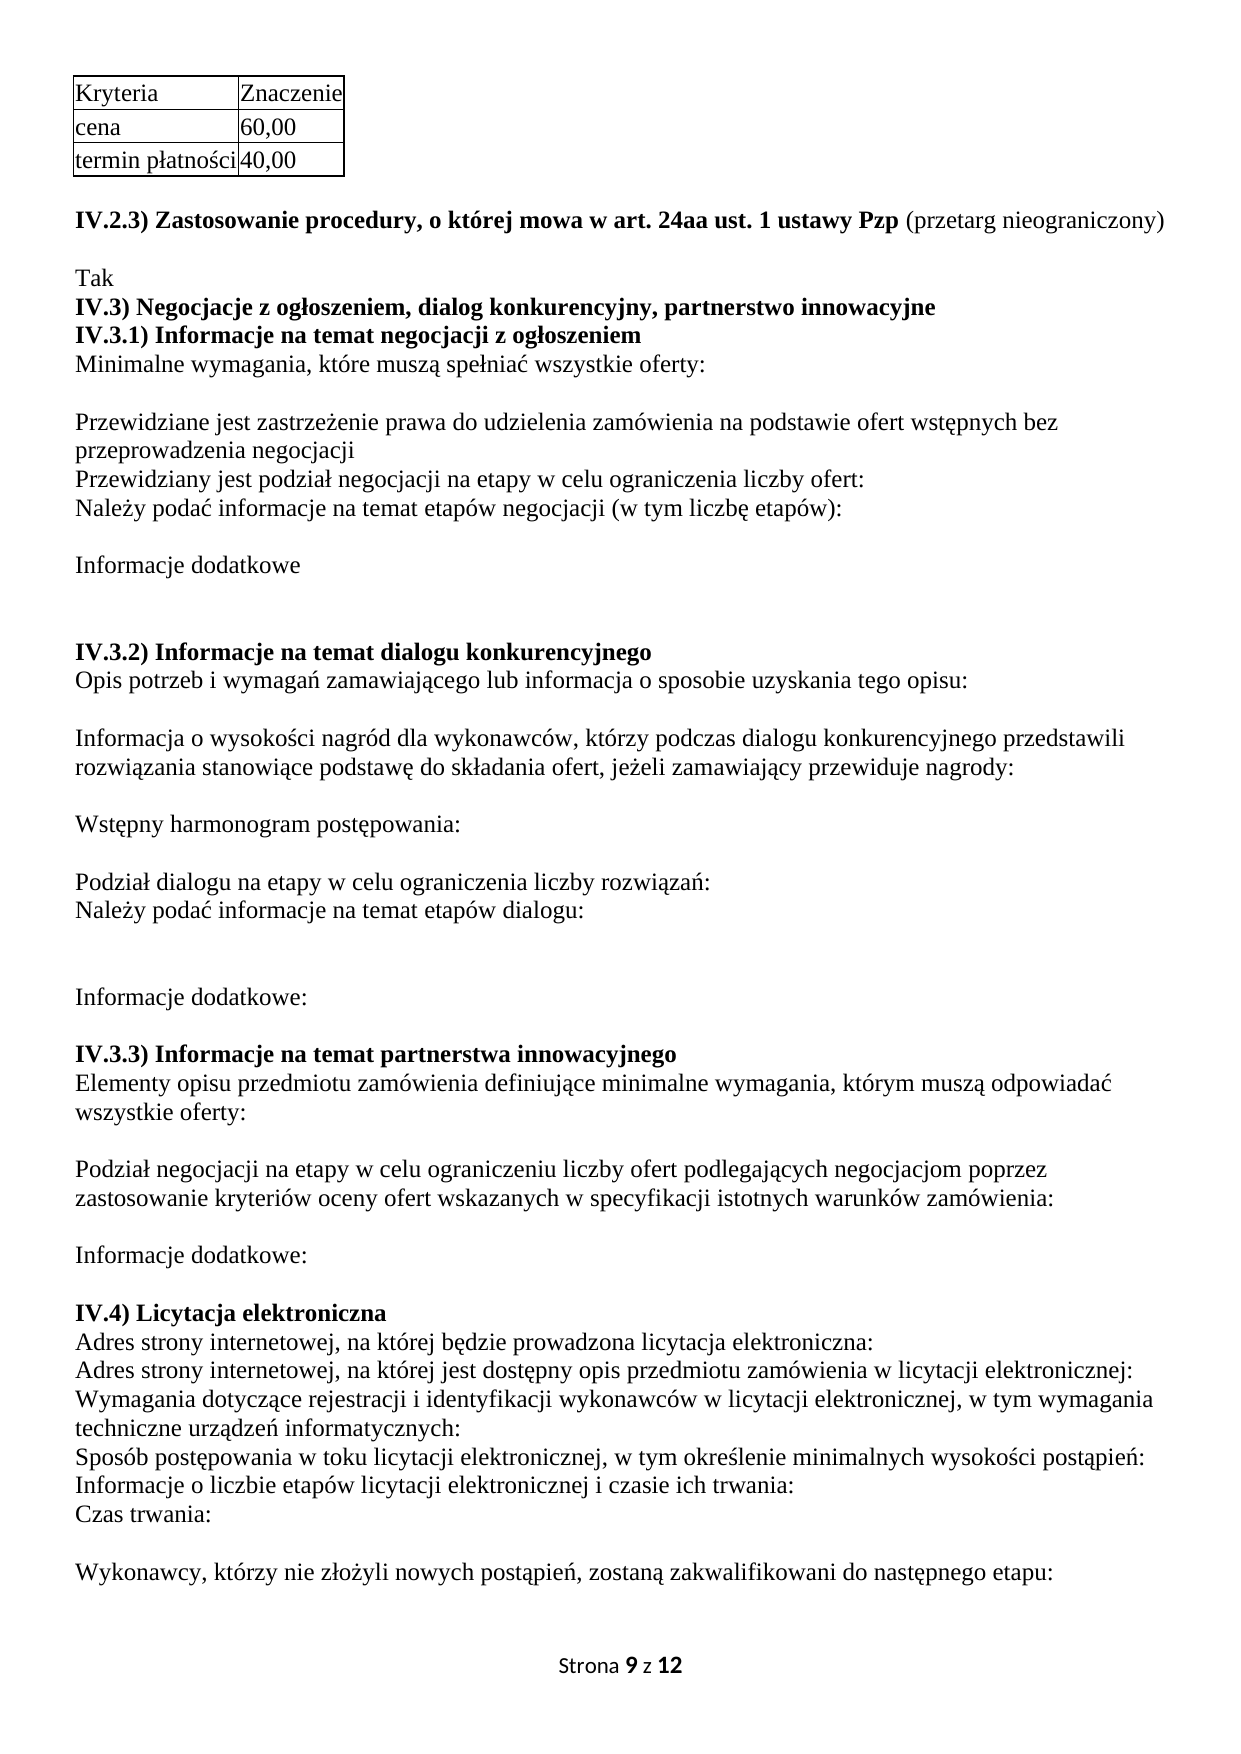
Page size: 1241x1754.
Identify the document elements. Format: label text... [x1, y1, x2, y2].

table_header Kryteria [74, 77, 238, 108]
table_cell termin płatności [74, 143, 238, 175]
table_header Znaczenie [239, 77, 343, 108]
text Informacje o liczbie etapów licytacji elektronicznej i czasie ich trwania: [75, 1471, 1165, 1499]
text IV.2.3) Zastosowanie procedury, o której mowa w art. 24aa ust. 1 ustawy Pzp (przetarg nieograniczony) Tak IV.3) Negocjacje z ogłoszeniem, dialog konkurencyjny, partnerstwo innowacyjne IV.3.1) Informacje na temat negocjacji z ogłoszeniem Minimalne wymagania, które muszą spełniać wszystkie oferty: Przewidziane jest zastrzeżenie prawa do udzielenia zamówienia na podstawie ofert wstępnych bez przeprowadzenia negocjacji Przewidziany jest podział negocjacji na etapy w celu ograniczenia liczby ofert: Należy podać informacje na temat etapów negocjacji (w tym liczbę etapów): Informacje dodatkowe IV.3.2) Informacje na temat dialogu konkurencyjnego Opis potrzeb i wymagań zamawiającego lub informacja o sposobie uzyskania tego opisu: Informacja o wysokości nagród dla wykonawców, którzy podczas dialogu konkurencyjnego przedstawili rozwiązania stanowiące podstawę do składania ofert, jeżeli zamawiający przewiduje nagrody: Wstępny harmonogram postępowania: Podział dialogu na etapy w celu ograniczenia liczby rozwiązań: Należy podać informacje na temat etapów dialogu: Informacje dodatkowe: IV.3.3) Informacje na temat partnerstwa innowacyjnego Elementy opisu przedmiotu zamówienia definiujące minimalne wymagania, którym muszą odpowiadać wszystkie oferty: Podział negocjacji na etapy w celu ograniczeniu liczby ofert podlegających negocjacjom poprzez zastosowanie kryteriów oceny ofert wskazanych w specyfikacji istotnych warunków zamówienia: Informacje dodatkowe: IV.4) Licytacja elektroniczna Adres strony internetowej, na której będzie prowadzona licytacja elektroniczna: [75, 177, 1165, 1356]
table_cell 60,00 [239, 110, 343, 142]
text Sposób postępowania w toku licytacji elektronicznej, w tym określenie minimalnych wysokości postąpień: [75, 1442, 1165, 1471]
text Adres strony internetowej, na której jest dostępny opis przedmiotu zamówienia w licytacji elektronicznej: [75, 1356, 1165, 1384]
text Czas trwania: Wykonawcy, którzy nie złożyli nowych postąpień, zostaną zakwalifikowani do następnego etapu: [75, 1499, 1165, 1586]
table_cell cena [74, 110, 238, 142]
text Wymagania dotyczące rejestracji i identyfikacji wykonawców w licytacji elektronicznej, w tym wymagania techniczne urządzeń informatycznych: [75, 1384, 1165, 1442]
table_cell 40,00 [239, 143, 343, 175]
